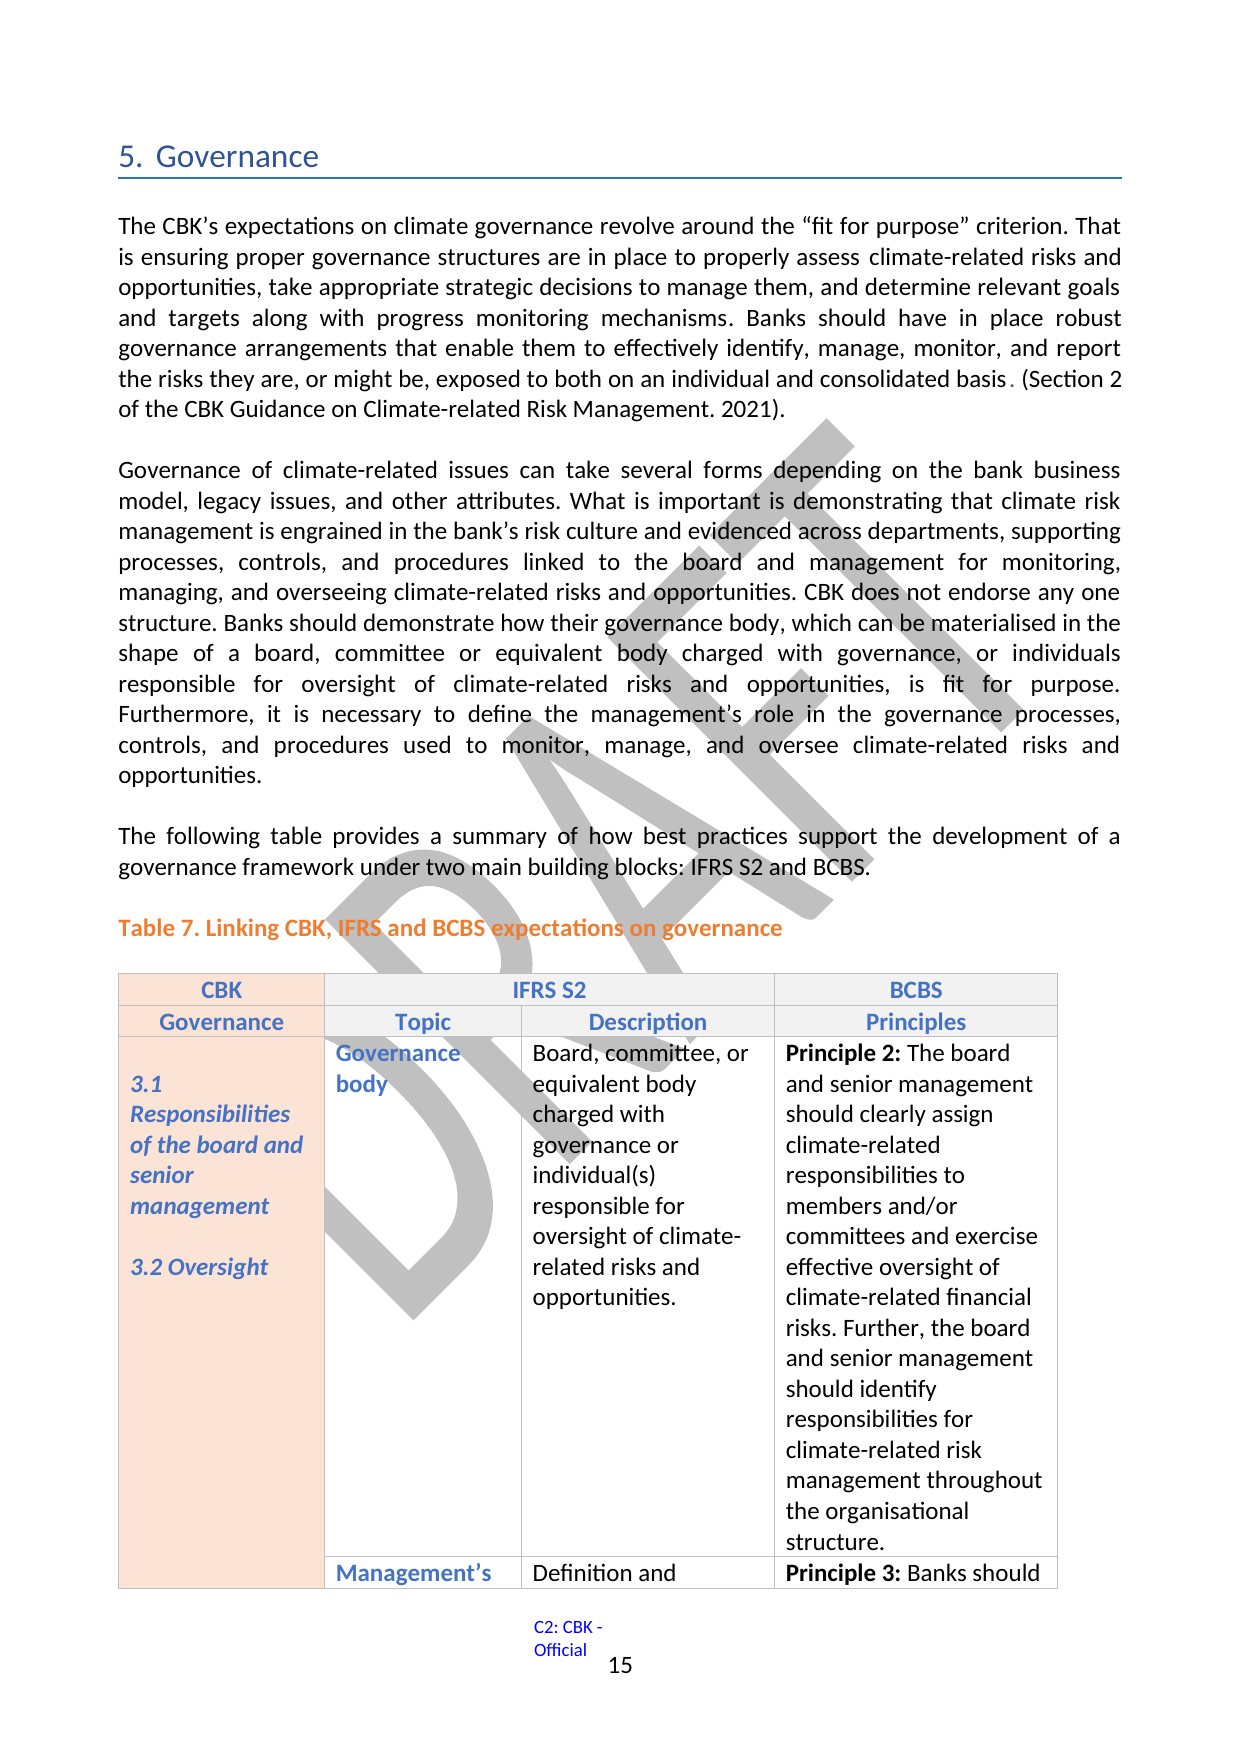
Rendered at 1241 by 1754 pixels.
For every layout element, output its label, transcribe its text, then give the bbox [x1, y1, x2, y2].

text The CBK’s expectations on climate governance revolve around the “fit for purpose” criterion. That is ensuring proper governance structures are in place to properly assess climate-related risks and opportunities, take appropriate strategic decisions to manage them, and determine relevant goals and targets along with progress monitoring mechanisms. Banks should have in place robust governance arrangements that enable them to effectively identify, manage, monitor, and report the risks they are, or might be, exposed to both on an individual and consolidated basis. (Section 2 of the CBK Guidance on Climate-related Risk Management. 2021). [118, 210, 1122, 424]
table_cell Principles [775, 1006, 1057, 1036]
table_header IFRS S2 [325, 974, 774, 1005]
table_cell Principle 2: The board and senior management should clearly assign climate-related responsibilities to members and/or committees and exercise effective oversight of climate-related financial risks. Further, the board and senior management should identify responsibilities for climate-related risk management throughout the organisational structure. [775, 1037, 1057, 1556]
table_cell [522, 1557, 774, 1588]
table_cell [775, 1557, 1057, 1588]
text The following table provides a summary of how best practices support the development of a governance framework under two main building blocks: IFRS S2 and BCBS. [118, 821, 1122, 882]
table_cell Board, committee, or equivalent body charged with governance or individual(s) responsible for oversight of climate-related risks and opportunities. [522, 1037, 774, 1556]
table_cell Management’s role [325, 1557, 521, 1588]
table_header CBK [119, 974, 324, 1005]
table_cell Governance [119, 1006, 324, 1036]
table_cell Topic [325, 1006, 521, 1036]
text Governance of climate-related issues can take several forms depending on the bank business model, legacy issues, and other attributes. What is important is demonstrating that climate risk management is engrained in the bank’s risk culture and evidenced across departments, supporting processes, controls, and procedures linked to the board and management for monitoring, managing, and overseeing climate-related risks and opportunities. CBK does not endorse any one structure. Banks should demonstrate how their governance body, which can be materialised in the shape of a board, committee or equivalent body charged with governance, or individuals responsible for oversight of climate-related risks and opportunities, is fit for purpose. Furthermore, it is necessary to define the management’s role in the governance processes, controls, and procedures used to monitor, manage, and oversee climate-related risks and opportunities. [118, 454, 1122, 790]
table_cell Description [522, 1006, 774, 1036]
table_cell Governance body [325, 1037, 521, 1556]
subtitle Governance [118, 135, 1122, 177]
table_cell 3.1 Responsibilities of the board and senior management 3.2 Oversight [119, 1037, 324, 1588]
table_header BCBS [775, 974, 1057, 1005]
text Table 7. Linking CBK, IFRS and BCBS expectations on governance [118, 912, 1122, 943]
